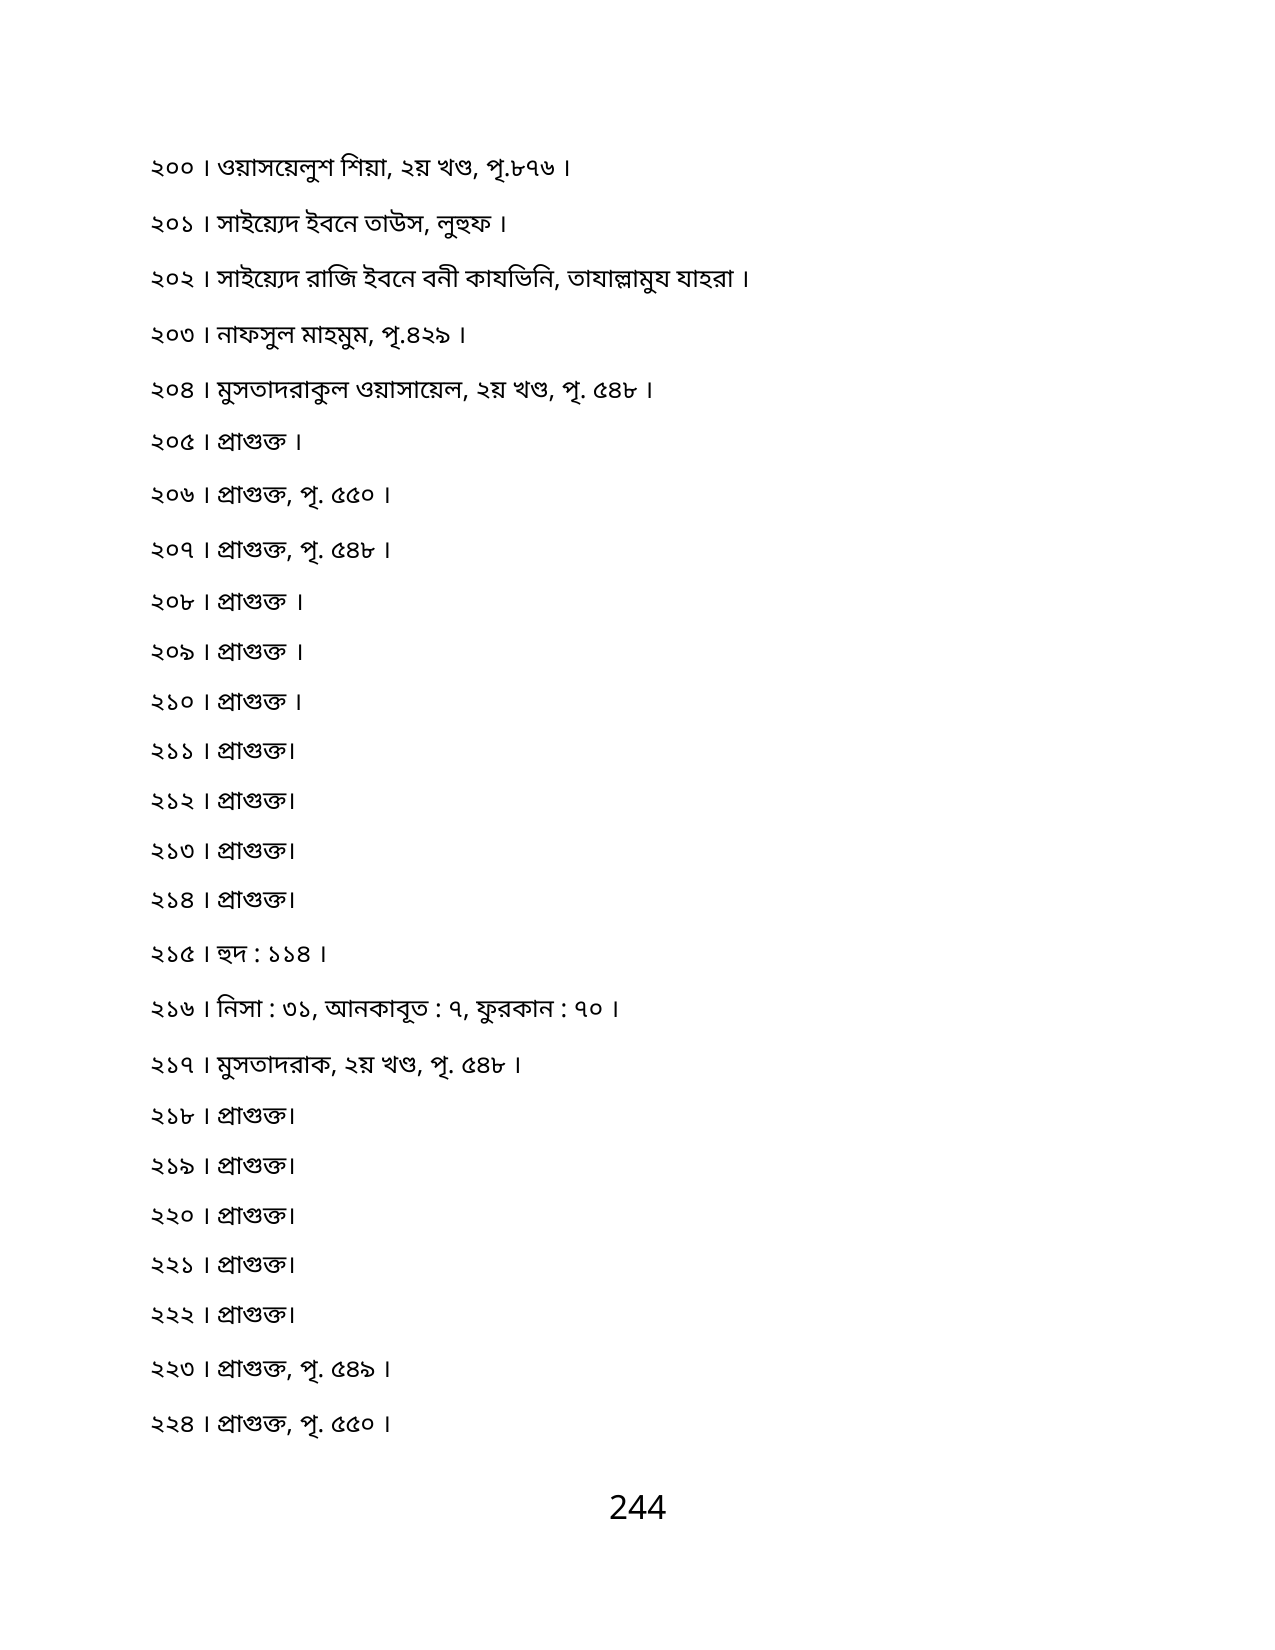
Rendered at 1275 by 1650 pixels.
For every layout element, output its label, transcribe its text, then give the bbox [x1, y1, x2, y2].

text ২২১ । প্রাগুক্ত। [150, 1251, 1125, 1284]
text ২১০ । প্রাগুক্ত । [150, 687, 1125, 720]
text ২০৯ । প্রাগুক্ত । [150, 637, 1125, 671]
text ২১২ । প্রাগুক্ত। [150, 787, 1125, 820]
text ২০৭ । প্রাগুক্ত, পৃ. ৫৪৮ । [150, 532, 1125, 569]
text ২১৯ । প্রাগুক্ত। [150, 1152, 1125, 1185]
text ২০৬ । প্রাগুক্ত, পৃ. ৫৫০ । [150, 477, 1125, 514]
text ২০৫ । প্রাগুক্ত । [150, 427, 1125, 460]
text ২০০ । ওয়াসয়েলুশ শিয়া, ২য় খণ্ড, পৃ.৮৭৬ । [150, 150, 1125, 187]
text ২০৩ । নাফসুল মাহমুম, পৃ.৪২৯ । [150, 316, 1125, 353]
text ২২৪ । প্রাগুক্ত, পৃ. ৫৫০ । [150, 1406, 1125, 1443]
text ২২৩ । প্রাগুক্ত, পৃ. ৫৪৯ । [150, 1350, 1125, 1387]
text ২১৮ । প্রাগুক্ত। [150, 1102, 1125, 1135]
text ২১৪ । প্রাগুক্ত। [150, 886, 1125, 919]
text ২০২ । সাইয়্যেদ রাজি ইবনে বনী কাযভিনি, তাযাল্লামুয যাহরা । [150, 261, 1125, 298]
text ২১১ । প্রাগুক্ত। [150, 737, 1125, 770]
text ২১৭ । মুসতাদরাক, ২য় খণ্ড, পৃ. ৫৪৮ । [150, 1046, 1125, 1083]
text ২০৮ । প্রাগুক্ত । [150, 588, 1125, 621]
text ২১৩ । প্রাগুক্ত। [150, 836, 1125, 869]
text ২২০ । প্রাগুক্ত। [150, 1201, 1125, 1234]
text ২১৬ । নিসা : ৩১, আনকাবূত : ৭, ফুরকান : ৭০ । [150, 991, 1125, 1028]
text ২০৪ । মুসতাদরাকুল ওয়াসায়েল, ২য় খণ্ড, পৃ. ৫৪৮ । [150, 372, 1125, 409]
text ২২২ । প্রাগুক্ত। [150, 1301, 1125, 1334]
text ২০১ । সাইয়্যেদ ইবনে তাউস, লুহুফ । [150, 205, 1125, 242]
text ২১৫ । হুদ : ১১৪ । [150, 936, 1125, 973]
